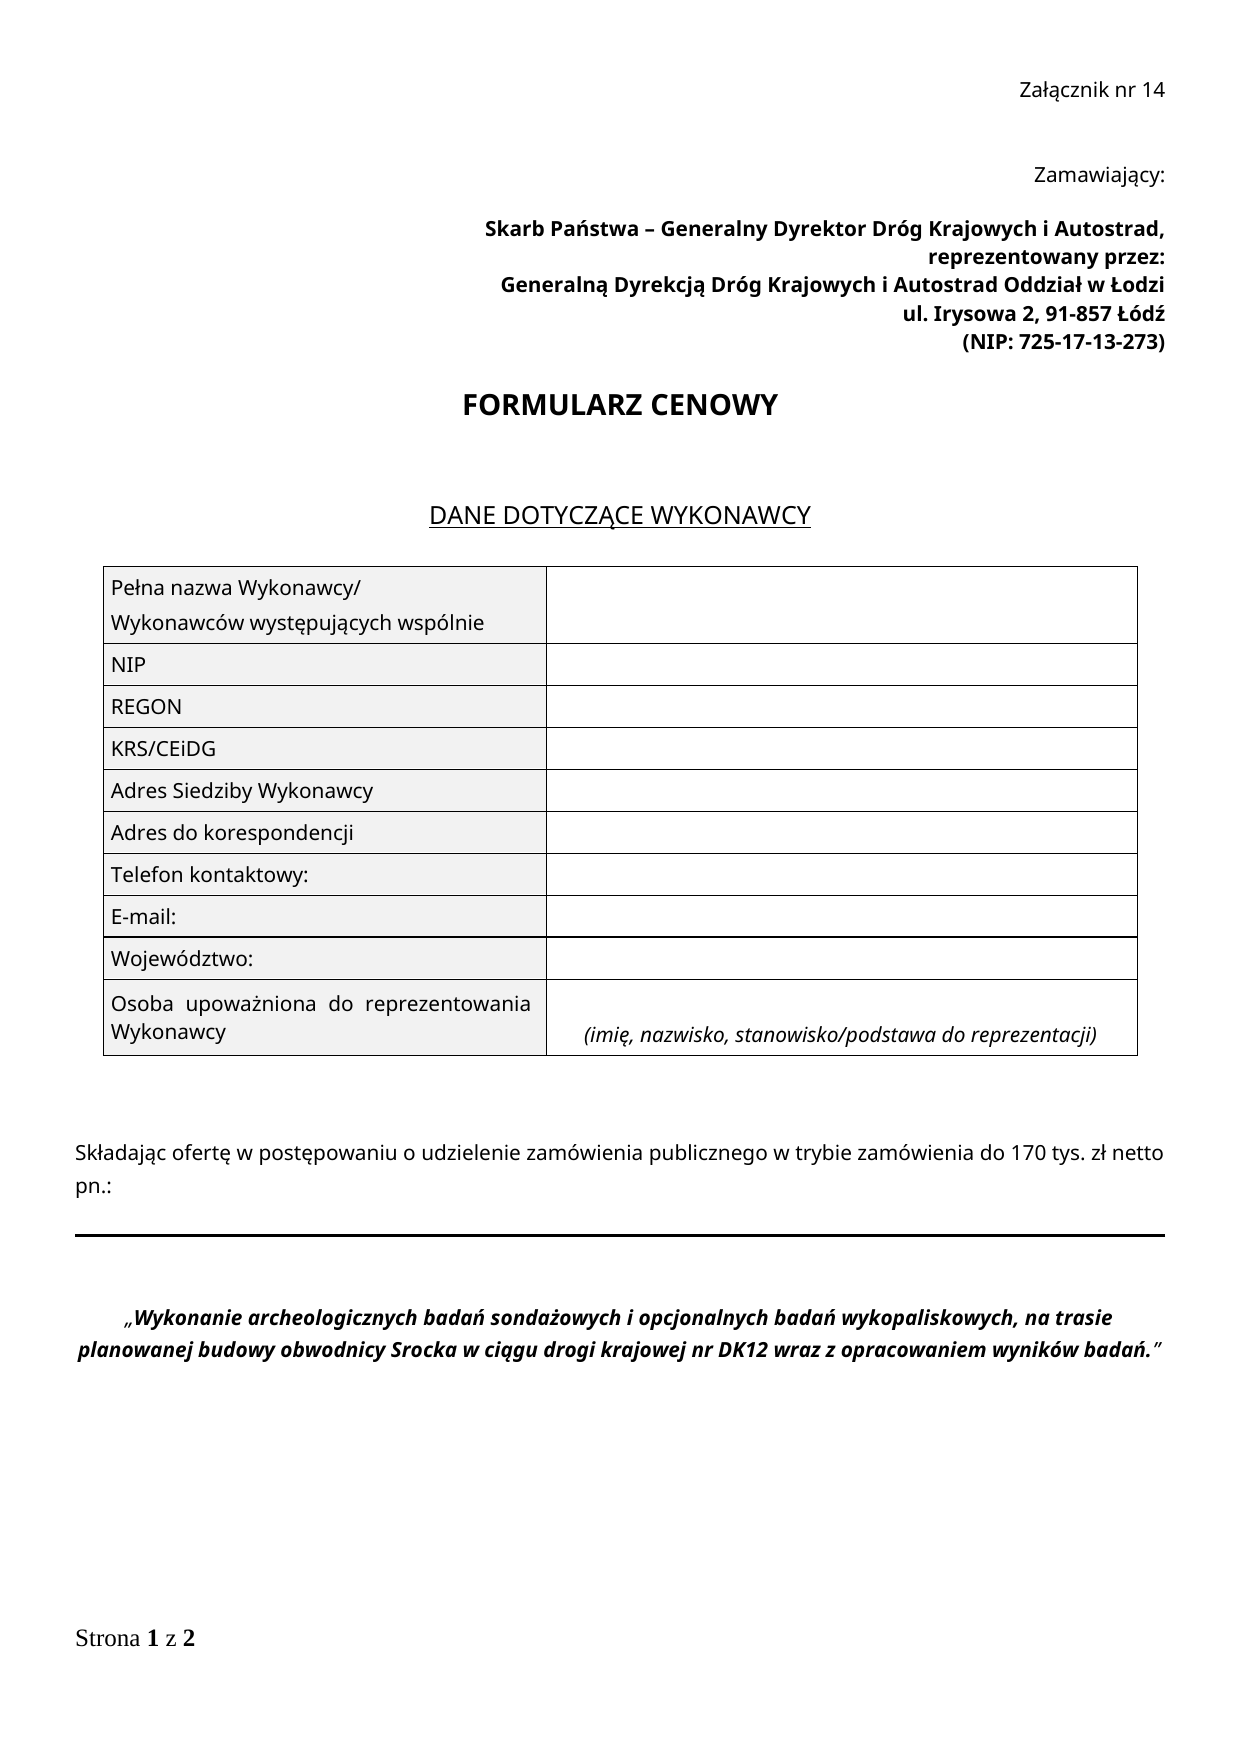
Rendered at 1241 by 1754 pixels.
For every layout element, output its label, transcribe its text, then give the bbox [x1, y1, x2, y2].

table_cell [547, 938, 1137, 978]
text Skarb Państwa – Generalny Dyrektor Dróg Krajowych i Autostrad, [75, 214, 1165, 242]
table_header [547, 567, 1137, 643]
table_cell Osoba upoważniona do reprezentowania Wykonawcy [104, 980, 546, 1055]
table_cell [547, 728, 1137, 768]
table_cell Adres Siedziby Wykonawcy [104, 770, 546, 811]
text ul. Irysowa 2, 91-857 Łódź [75, 299, 1165, 327]
text DANE DOTYCZĄCE WYKONAWCY [75, 498, 1165, 532]
table_header Pełna nazwa Wykonawcy/ Wykonawców występujących wspólnie [104, 567, 546, 643]
text FORMULARZ CENOWY [75, 384, 1165, 424]
table_cell [547, 686, 1137, 727]
table_cell Telefon kontaktowy: [104, 854, 546, 894]
table_cell REGON [104, 686, 546, 727]
table_cell [547, 770, 1137, 811]
table_cell [547, 854, 1137, 894]
table_cell Adres do korespondencji [104, 812, 546, 852]
table_cell NIP [104, 644, 546, 684]
table_cell (imię, nazwisko, stanowisko/podstawa do reprezentacji) [547, 980, 1137, 1055]
text Załącznik nr 14 [75, 75, 1165, 103]
text Składając ofertę w postępowaniu o udzielenie zamówienia publicznego w trybie zamówienia do 170 tys. zł netto pn.: [75, 1138, 1165, 1199]
text (NIP: 725-17-13-273) [75, 327, 1165, 356]
table_cell E-mail: [104, 896, 546, 936]
table_cell Województwo: [104, 938, 546, 978]
text reprezentowany przez: [75, 242, 1165, 271]
table_cell [547, 644, 1137, 684]
table_cell [547, 896, 1137, 936]
text Zamawiający: [75, 160, 1165, 189]
table_cell KRS/CEiDG [104, 728, 546, 768]
text „Wykonanie archeologicznych badań sondażowych i opcjonalnych badań wykopaliskowych, na trasie planowanej budowy obwodnicy Srocka w ciągu drogi krajowej nr DK12 wraz z opracowaniem wyników badań.” [75, 1303, 1165, 1364]
table_cell [547, 812, 1137, 852]
text Generalną Dyrekcją Dróg Krajowych i Autostrad Oddział w Łodzi [75, 271, 1165, 299]
